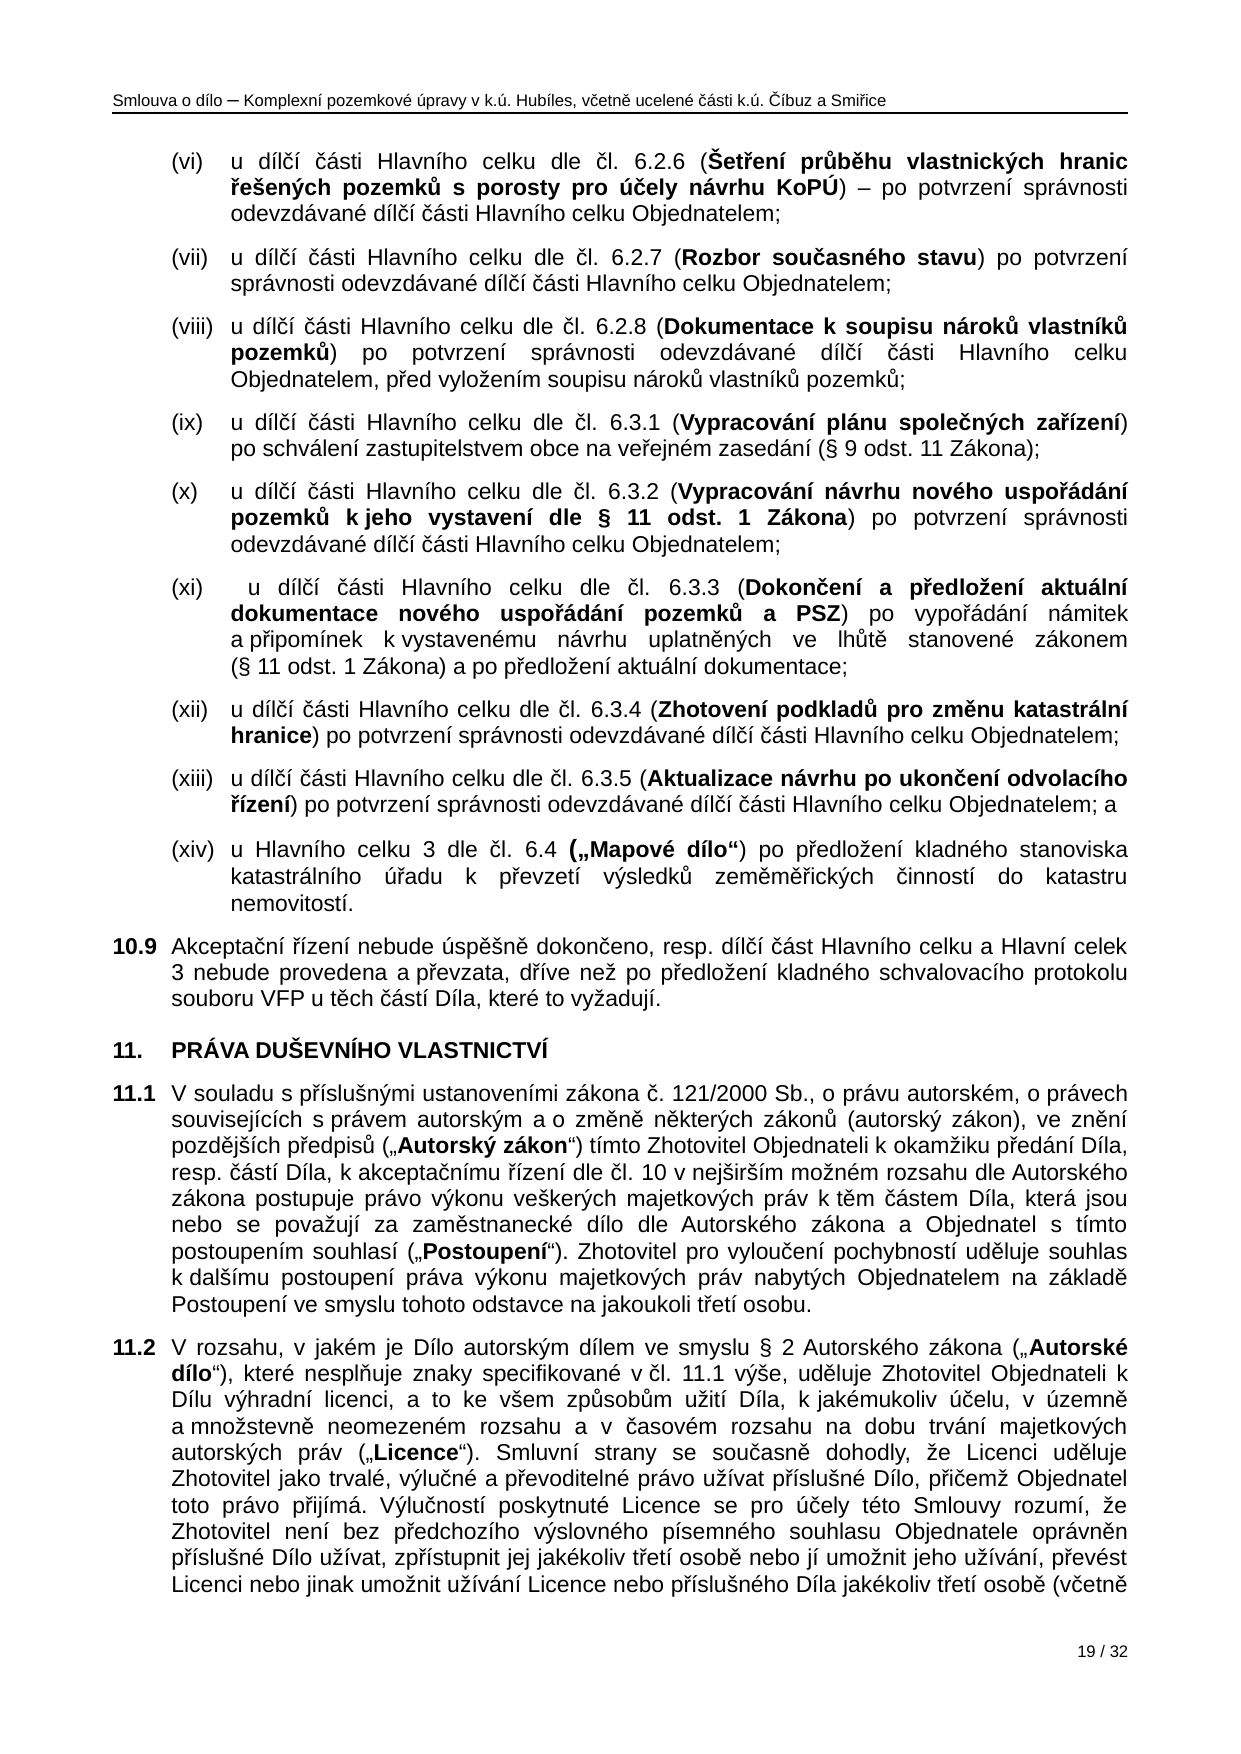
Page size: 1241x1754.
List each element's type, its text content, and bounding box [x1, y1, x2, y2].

list u dílčí části Hlavního celku dle čl. 6.2.8 (Dokumentace k soupisu nároků vlastníků pozemků) po potvrzení správnosti odevzdávané dílčí části Hlavního celku Objednatelem, před vyložením soupisu nároků vlastníků pozemků; [171, 313, 1128, 392]
text Práva duševního vlastnictví [112, 1037, 1128, 1063]
list u dílčí části Hlavního celku dle čl. 6.3.1 (Vypracování plánu společných zařízení) po schválení zastupitelstvem obce na veřejném zasedání (§ 9 odst. 11 Zákona); [171, 408, 1128, 461]
list u Hlavního celku 3 dle čl. 6.4 („Mapové dílo“) po předložení kladného stanoviska katastrálního úřadu k převzetí výsledků zeměměřických činností do katastru nemovitostí. [171, 834, 1128, 916]
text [112, 1333, 1128, 1597]
list u dílčí části Hlavního celku dle čl. 6.3.4 (Zhotovení podkladů pro změnu katastrální hranice) po potvrzení správnosti odevzdávané dílčí části Hlavního celku Objednatelem; [171, 696, 1128, 748]
list u dílčí části Hlavního celku dle čl. 6.3.3 (Dokončení a předložení aktuální dokumentace nového uspořádání pozemků a PSZ) po vypořádání námitek a připomínek k vystavenému návrhu uplatněných ve lhůtě stanovené zákonem (§ 11 odst. 1 Zákona) a po předložení aktuální dokumentace; [171, 574, 1128, 679]
list u dílčí části Hlavního celku dle čl. 6.3.2 (Vypracování návrhu nového uspořádání pozemků k jeho vystavení dle § 11 odst. 1 Zákona) po potvrzení správnosti odevzdávané dílčí části Hlavního celku Objednatelem; [171, 478, 1128, 557]
text Akceptační řízení nebude úspěšně dokončeno, resp. dílčí část Hlavního celku a Hlavní celek 3 nebude provedena a převzata, dříve než po předložení kladného schvalovacího protokolu souboru VFP u těch částí Díla, které to vyžadují. [112, 933, 1128, 1012]
text V souladu s příslušnými ustanoveními zákona č. 121/2000 Sb., o právu autorském, o právech souvisejících s právem autorským a o změně některých zákonů (autorský zákon), ve znění pozdějších předpisů („Autorský zákon“) tímto Zhotovitel Objednateli k okamžiku předání Díla, resp. částí Díla, k akceptačnímu řízení dle čl. 10 v nejširším možném rozsahu dle Autorského zákona postupuje právo výkonu veškerých majetkových práv k těm částem Díla, která jsou nebo se považují za zaměstnanecké dílo dle Autorského zákona a Objednatel s tímto postoupením souhlasí („Postoupení“). Zhotovitel pro vyloučení pochybností uděluje souhlas k dalšímu postoupení práva výkonu majetkových práv nabytých Objednatelem na základě Postoupení ve smyslu tohoto odstavce na jakoukoli třetí osobu. [112, 1080, 1128, 1317]
list u dílčí části Hlavního celku dle čl. 6.2.6 (Šetření průběhu vlastnických hranic řešených pozemků s porosty pro účely návrhu KoPÚ) – po potvrzení správnosti odevzdávané dílčí části Hlavního celku Objednatelem; [171, 148, 1128, 227]
list u dílčí části Hlavního celku dle čl. 6.3.5 (Aktualizace návrhu po ukončení odvolacího řízení) po potvrzení správnosti odevzdávané dílčí části Hlavního celku Objednatelem; a [171, 765, 1128, 818]
list u dílčí části Hlavního celku dle čl. 6.2.7 (Rozbor současného stavu) po potvrzení správnosti odevzdávané dílčí části Hlavního celku Objednatelem; [171, 243, 1128, 296]
